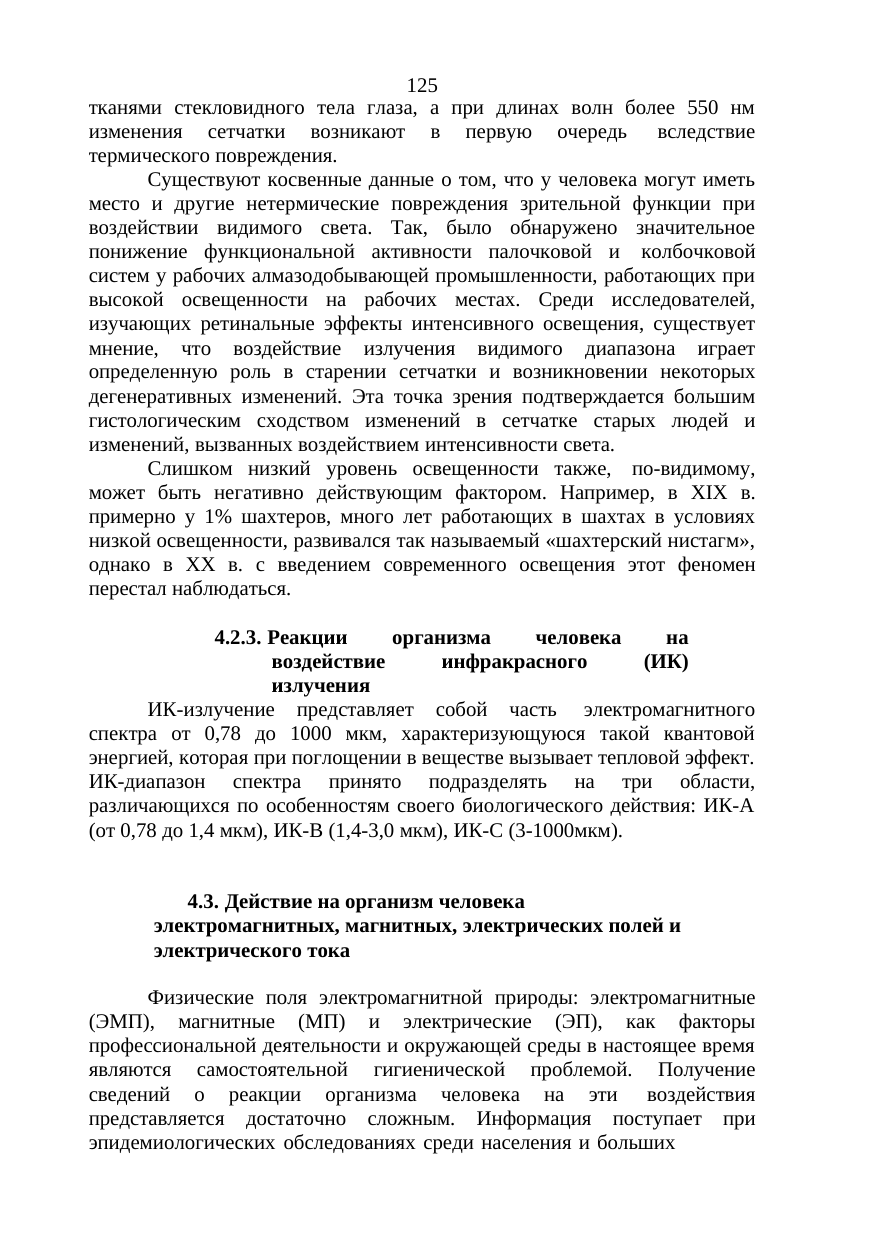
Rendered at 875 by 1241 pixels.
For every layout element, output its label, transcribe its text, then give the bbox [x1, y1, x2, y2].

text Слишком низкий уровень освещенности также, по-видимому, может быть негативно действующим фактором. Например, в XIX в. примерно у 1% шахтеров, много лет работающих в шахтах в условиях низкой освещенности, развивался так называемый «шахтерский нистагм», однако в ХХ в. с введением современного освещения этот феномен перестал наблюдаться. [88, 456, 756, 600]
text Существуют косвенные данные о том, что у человека могут иметь место и другие нетермические повреждения зрительной функции при воздействии видимого света. Так, было обнаружено значительное понижение функциональной активности палочковой и колбочковой систем у рабочих алмазодобывающей промышленности, работающих при высокой освещенности на рабочих местах. Среди исследователей, изучающих ретинальные эффекты интенсивного освещения, существует мнение, что воздействие излучения видимого диапазона играет определенную роль в старении сетчатки и возникновении некоторых дегенеративных изменений. Эта точка зрения подтверждается большим гистологическим сходством изменений в сетчатке старых людей и изменений, вызванных воздействием интенсивности света. [88, 167, 756, 456]
text тканями стекловидного тела глаза, а при длинах волн более 550 нм изменения сетчатки возникают в первую очередь вследствие термического повреждения. [88, 96, 755, 167]
text Физические поля электромагнитной природы: электромагнитные (ЭМП), магнитные (МП) и электрические (ЭП), как факторы профессиональной деятельности и окружающей среды в настоящее время являются самостоятельной гигиенической проблемой. Получение сведений о реакции организма человека на эти воздействия представляется достаточно сложным. Информация поступает при эпидемиологических обследованиях среди населения и больших [88, 985, 756, 1154]
list Действие на организм человека электромагнитных, магнитных, электрических полей и электрического тока [153, 889, 714, 962]
text ИК-излучение представляет собой часть электромагнитного спектра от 0,78 до 1000 мкм, характеризующуюся такой квантовой энергией, которая при поглощении в веществе вызывает тепловой эффект. ИК-диапазон спектра принято подразделять на три области, различающихся по особенностям своего биологического действия: ИК-А (от 0,78 до 1,4 мкм), ИК-В (1,4-3,0 мкм), ИК-С (3-1000мкм). [88, 697, 755, 842]
list Реакции организма человека на воздействие инфракрасного (ИК) излучения [214, 625, 689, 697]
